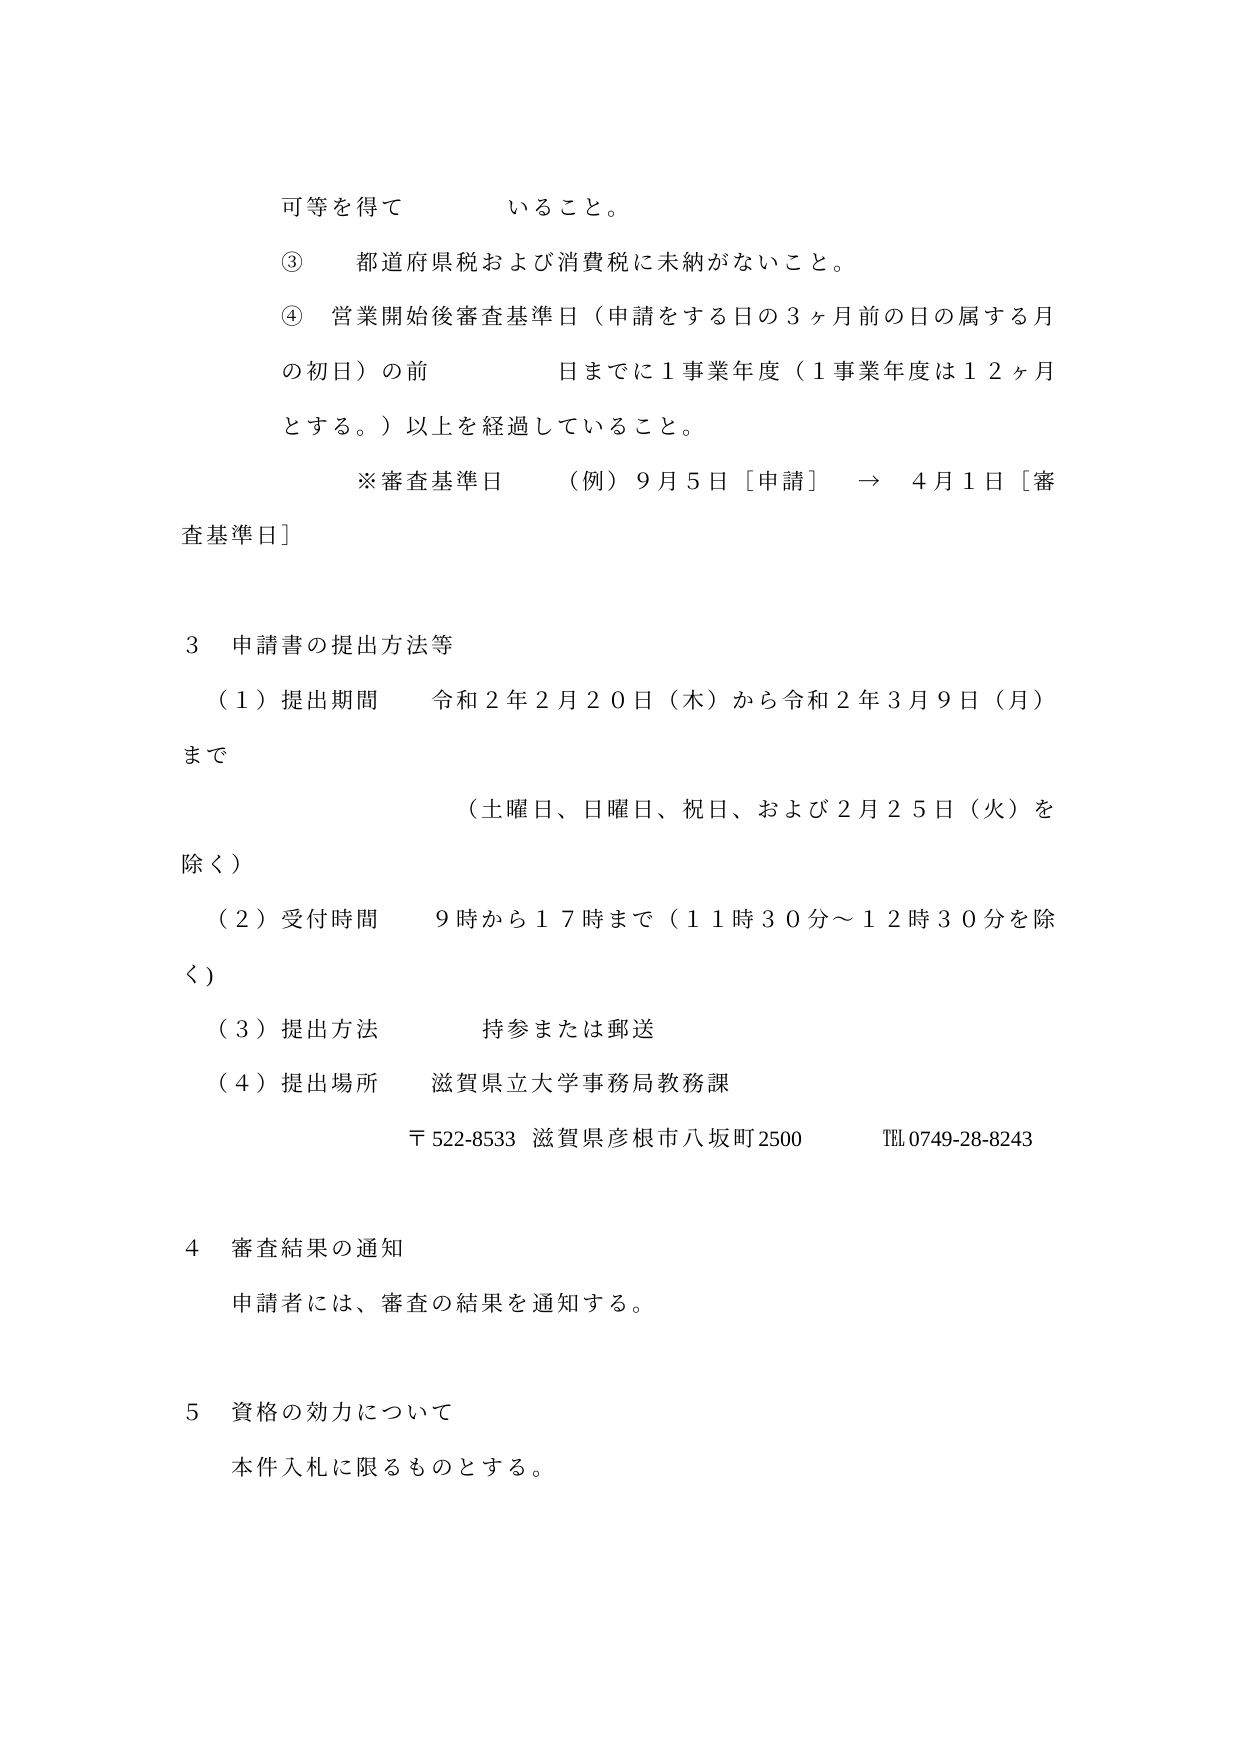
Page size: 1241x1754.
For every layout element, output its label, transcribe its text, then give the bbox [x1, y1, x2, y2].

text ④ 営業開始後審査基準日（申請をする日の３ヶ月前の日の属する月の初日）の前 日までに１事業年度（１事業年度は１２ヶ月とする。）以上を経過していること。 [181, 288, 1059, 452]
text ３ 申請書の提出方法等 [181, 617, 1059, 671]
text （２）受付時間 ９時から１７時まで（１１時３０分～１２時３０分を除く) [181, 891, 1059, 1000]
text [181, 178, 1059, 233]
text （３）提出方法 持参または郵送 [181, 1000, 1059, 1055]
text （４）提出場所 滋賀県立大学事務局教務課 [181, 1055, 1059, 1110]
text ③ 都道府県税および消費税に未納がないこと。 [214, 233, 1059, 288]
text 〒522-8533 滋賀県彦根市八坂町2500 ℡0749-28-8243 [402, 1110, 1059, 1164]
text （１）提出期間 令和２年２月２０日（木）から令和２年３月９日（月）まで [181, 671, 1059, 781]
text 本件入札に限るものとする。 [181, 1438, 1059, 1493]
text ※審査基準日 （例）９月５日［申請］ → ４月１日［審査基準日］ [181, 452, 1059, 562]
text 申請者には、審査の結果を通知する。 [181, 1274, 1059, 1329]
text ４ 審査結果の通知 [181, 1219, 1059, 1274]
text （土曜日、日曜日、祝日、および２月２５日（火）を除く） [181, 781, 1059, 891]
text ５ 資格の効力について [181, 1384, 1059, 1438]
